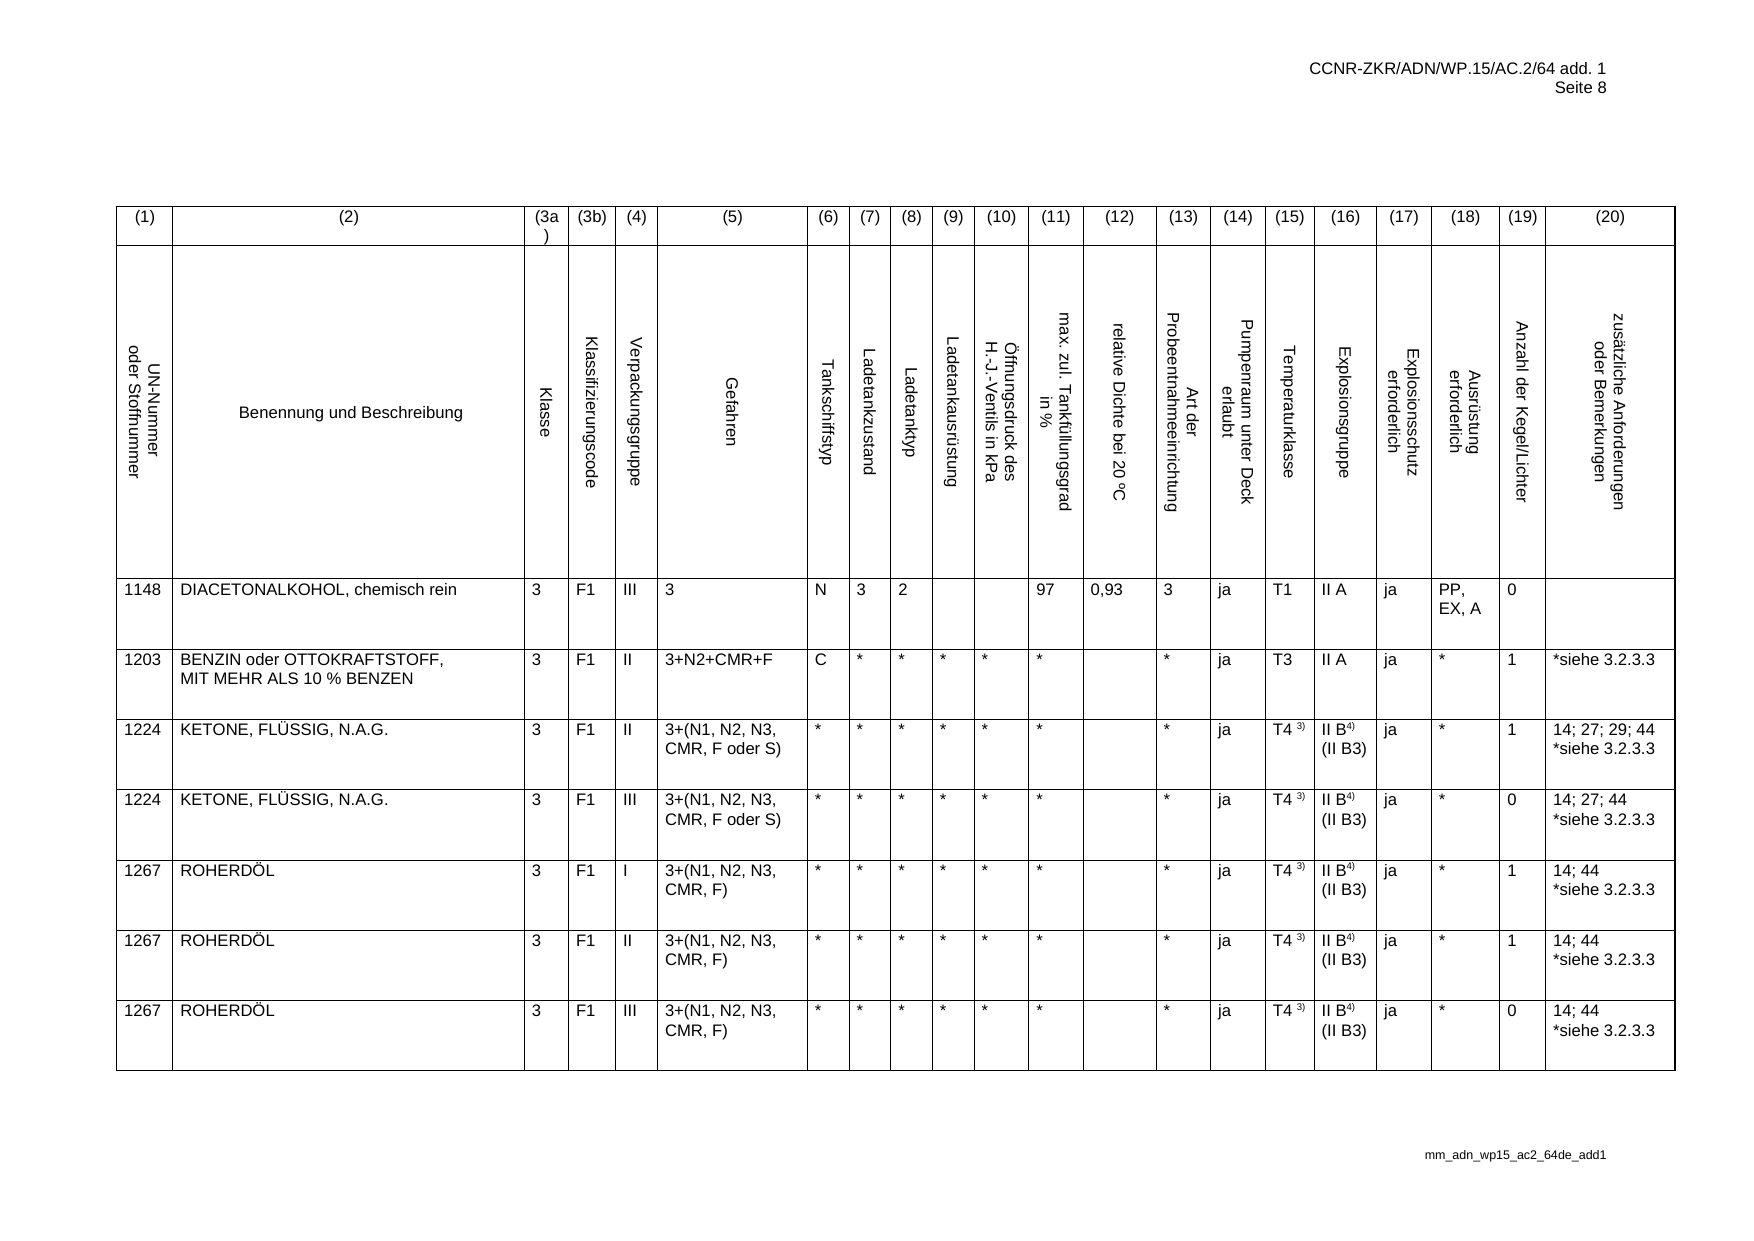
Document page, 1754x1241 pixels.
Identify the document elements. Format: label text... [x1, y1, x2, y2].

table_cell 2 [891, 579, 932, 648]
table_cell F1 [569, 720, 615, 789]
table_cell II B4) (II B3) [1315, 1001, 1376, 1070]
table_cell II [616, 720, 657, 789]
table_cell * [975, 720, 1028, 789]
table_cell Pumpenraum unter Deck erlaubt [1211, 246, 1265, 578]
table_cell T4 3) [1266, 790, 1314, 859]
table_cell * [891, 861, 932, 930]
table_cell 3 [525, 579, 568, 648]
table_cell [1084, 931, 1156, 1000]
table_cell * [850, 720, 890, 789]
table_cell 3 [525, 790, 568, 859]
table_cell 3 [525, 861, 568, 930]
table_header (14) [1211, 207, 1265, 245]
table_cell 0,93 [1084, 579, 1156, 648]
table_cell ROHERDÖL [173, 1001, 524, 1070]
table_cell 0 [1500, 1001, 1545, 1070]
table_cell T1 [1266, 579, 1314, 648]
table_cell Explosionsschutz erforderlich [1377, 246, 1431, 578]
table_cell * [975, 650, 1028, 719]
table_header (15) [1266, 207, 1314, 245]
table_cell 1203 [117, 650, 172, 719]
table_cell II A [1315, 650, 1376, 719]
table_cell 3 [1157, 579, 1210, 648]
table_cell * [808, 931, 849, 1000]
table_cell III [616, 579, 657, 648]
table_cell * [975, 861, 1028, 930]
table_cell ja [1377, 790, 1431, 859]
table_cell 1 [1500, 861, 1545, 930]
table_cell Gefahren [658, 246, 807, 578]
table_cell Klassifizierungscode [569, 246, 615, 578]
table_cell ja [1211, 931, 1265, 1000]
table_header (16) [1315, 207, 1376, 245]
table_cell [1084, 650, 1156, 719]
table_cell 3 [658, 579, 807, 648]
table_cell * [1432, 650, 1499, 719]
table_cell *siehe 3.2.3.3 [1546, 650, 1674, 719]
table_cell * [850, 790, 890, 859]
table_cell 3 [525, 931, 568, 1000]
table_header (8) [891, 207, 932, 245]
table_header (11) [1029, 207, 1083, 245]
table_cell * [933, 790, 974, 859]
table_cell * [891, 720, 932, 789]
table_cell C [808, 650, 849, 719]
table_cell 0 [1500, 579, 1545, 648]
table_cell 3+N2+CMR+F [658, 650, 807, 719]
table_cell * [933, 720, 974, 789]
table_cell max. zul. Tankfüllungsgrad in % [1029, 246, 1083, 578]
table_cell 14; 27; 29; 44 *siehe 3.2.3.3 [1546, 720, 1674, 789]
table_cell 3+(N1, N2, N3, CMR, F oder S) [658, 720, 807, 789]
table_cell * [1432, 720, 1499, 789]
table_cell 3 [525, 650, 568, 719]
table_cell ja [1211, 720, 1265, 789]
table_cell 1 [1500, 931, 1545, 1000]
table_cell T4 3) [1266, 720, 1314, 789]
table_cell zusätzliche Anforderungen oder Bemerkungen [1546, 246, 1674, 578]
table_cell DIACETONALKOHOL, chemisch rein [173, 579, 524, 648]
table_cell ja [1377, 931, 1431, 1000]
table_header (9) [933, 207, 974, 245]
table_cell * [891, 931, 932, 1000]
table_cell Ladetankzustand [850, 246, 890, 578]
table_cell [1084, 720, 1156, 789]
table_cell * [975, 1001, 1028, 1070]
table_cell 14; 27; 44 *siehe 3.2.3.3 [1546, 790, 1674, 859]
table_cell ROHERDÖL [173, 931, 524, 1000]
table_cell T3 [1266, 650, 1314, 719]
table_cell I [616, 861, 657, 930]
table_cell Ausrüstung erforderlich [1432, 246, 1499, 578]
table_cell ja [1211, 790, 1265, 859]
table_cell * [1029, 861, 1083, 930]
table_cell 1 [1500, 650, 1545, 719]
table_header (20) [1546, 207, 1674, 245]
table_cell * [1029, 931, 1083, 1000]
table_cell * [933, 650, 974, 719]
table_header (7) [850, 207, 890, 245]
table_cell * [975, 790, 1028, 859]
table_cell T4 3) [1266, 861, 1314, 930]
table_header (12) [1084, 207, 1156, 245]
table_cell Verpackungsgruppe [616, 246, 657, 578]
table_cell 1224 [117, 790, 172, 859]
table_cell KETONE, FLÜSSIG, N.A.G. [173, 790, 524, 859]
table_cell 3 [525, 1001, 568, 1070]
table_cell F1 [569, 650, 615, 719]
table_cell Klasse [525, 246, 568, 578]
table_cell * [1157, 931, 1210, 1000]
table_cell * [850, 1001, 890, 1070]
table_cell F1 [569, 579, 615, 648]
table_cell BENZIN oder OTTOKRAFTSTOFF, MIT MEHR ALS 10 % BENZEN [173, 650, 524, 719]
table_cell II [616, 650, 657, 719]
table_cell [1084, 1001, 1156, 1070]
table_cell * [808, 790, 849, 859]
table_cell ja [1211, 861, 1265, 930]
table_cell T4 3) [1266, 931, 1314, 1000]
table_cell Benennung und Beschreibung [173, 246, 524, 578]
table_cell II B4) (II B3) [1315, 720, 1376, 789]
table_cell F1 [569, 1001, 615, 1070]
table_header (6) [808, 207, 849, 245]
table_cell KETONE, FLÜSSIG, N.A.G. [173, 720, 524, 789]
table_cell Art der Probeentnahmeeinrichtung [1157, 246, 1210, 578]
table_header (3a) [525, 207, 568, 245]
table_cell 1267 [117, 1001, 172, 1070]
table_cell * [1157, 1001, 1210, 1070]
table_cell UN-Nummer oder Stoffnummer [117, 246, 172, 578]
table_cell * [1157, 720, 1210, 789]
table_header (1) [117, 207, 172, 245]
table_cell * [1432, 1001, 1499, 1070]
table_cell * [1029, 720, 1083, 789]
table_cell ja [1377, 1001, 1431, 1070]
table_cell ja [1377, 720, 1431, 789]
table_cell * [933, 861, 974, 930]
table_cell * [1029, 650, 1083, 719]
table_cell 1224 [117, 720, 172, 789]
table_cell N [808, 579, 849, 648]
table_header (2) [173, 207, 524, 245]
table_cell ja [1211, 1001, 1265, 1070]
table_cell Ladetanktyp [891, 246, 932, 578]
table_cell * [1432, 861, 1499, 930]
table_cell 3+(N1, N2, N3, CMR, F) [658, 861, 807, 930]
table_cell ja [1211, 579, 1265, 648]
table_cell * [808, 1001, 849, 1070]
table_header (10) [975, 207, 1028, 245]
table_cell [975, 579, 1028, 648]
table_cell Temperaturklasse [1266, 246, 1314, 578]
table_cell 14; 44 *siehe 3.2.3.3 [1546, 931, 1674, 1000]
table_cell * [891, 1001, 932, 1070]
table_cell [1084, 790, 1156, 859]
table_cell ja [1377, 861, 1431, 930]
table_cell * [1432, 931, 1499, 1000]
table_cell * [933, 931, 974, 1000]
table_cell T4 3) [1266, 1001, 1314, 1070]
table_cell * [891, 790, 932, 859]
table_cell * [850, 931, 890, 1000]
table_cell * [1157, 650, 1210, 719]
table_cell ja [1211, 650, 1265, 719]
table_cell [1546, 579, 1674, 648]
table_cell III [616, 1001, 657, 1070]
table_cell F1 [569, 861, 615, 930]
table_cell 3+(N1, N2, N3, CMR, F) [658, 1001, 807, 1070]
table_cell 1 [1500, 720, 1545, 789]
table_cell [933, 579, 974, 648]
table_cell Ladetankausrüstung [933, 246, 974, 578]
table_cell 0 [1500, 790, 1545, 859]
table_cell * [1432, 790, 1499, 859]
table_header (3b) [569, 207, 615, 245]
table_cell ja [1377, 579, 1431, 648]
table_cell * [808, 861, 849, 930]
table_cell relative Dichte bei 20 ºC [1084, 246, 1156, 578]
table_cell Anzahl der Kegel/Lichter [1500, 246, 1545, 578]
table_cell * [1029, 1001, 1083, 1070]
table_cell * [1029, 790, 1083, 859]
table_cell II A [1315, 579, 1376, 648]
table_cell 3 [525, 720, 568, 789]
table_cell 3+(N1, N2, N3, CMR, F oder S) [658, 790, 807, 859]
table_cell * [808, 720, 849, 789]
table_cell II B4) (II B3) [1315, 861, 1376, 930]
table_cell II [616, 931, 657, 1000]
table_cell III [616, 790, 657, 859]
table_cell * [1157, 861, 1210, 930]
table_cell PP, EX, A [1432, 579, 1499, 648]
table_cell 97 [1029, 579, 1083, 648]
table_cell 14; 44 *siehe 3.2.3.3 [1546, 1001, 1674, 1070]
table_cell * [975, 931, 1028, 1000]
table_header (19) [1500, 207, 1545, 245]
table_cell II B4) (II B3) [1315, 931, 1376, 1000]
table_cell Tankschiffstyp [808, 246, 849, 578]
table_cell 1148 [117, 579, 172, 648]
table_cell [1084, 861, 1156, 930]
table_cell 3 [850, 579, 890, 648]
table_cell * [933, 1001, 974, 1070]
table_cell 14; 44 *siehe 3.2.3.3 [1546, 861, 1674, 930]
table_cell * [1157, 790, 1210, 859]
table_cell 1267 [117, 931, 172, 1000]
table_header (17) [1377, 207, 1431, 245]
table_cell II B4) (II B3) [1315, 790, 1376, 859]
table_cell ROHERDÖL [173, 861, 524, 930]
table_cell * [850, 650, 890, 719]
table_header (13) [1157, 207, 1210, 245]
table_cell ja [1377, 650, 1431, 719]
table_cell Explosionsgruppe [1315, 246, 1376, 578]
table_cell 1267 [117, 861, 172, 930]
table_cell Öffnungsdruck des H.-J.-Ventils in kPa [975, 246, 1028, 578]
table_header (4) [616, 207, 657, 245]
table_cell 3+(N1, N2, N3, CMR, F) [658, 931, 807, 1000]
table_header (18) [1432, 207, 1499, 245]
table_cell F1 [569, 931, 615, 1000]
table_header (5) [658, 207, 807, 245]
table_cell * [891, 650, 932, 719]
table_cell F1 [569, 790, 615, 859]
table_cell * [850, 861, 890, 930]
